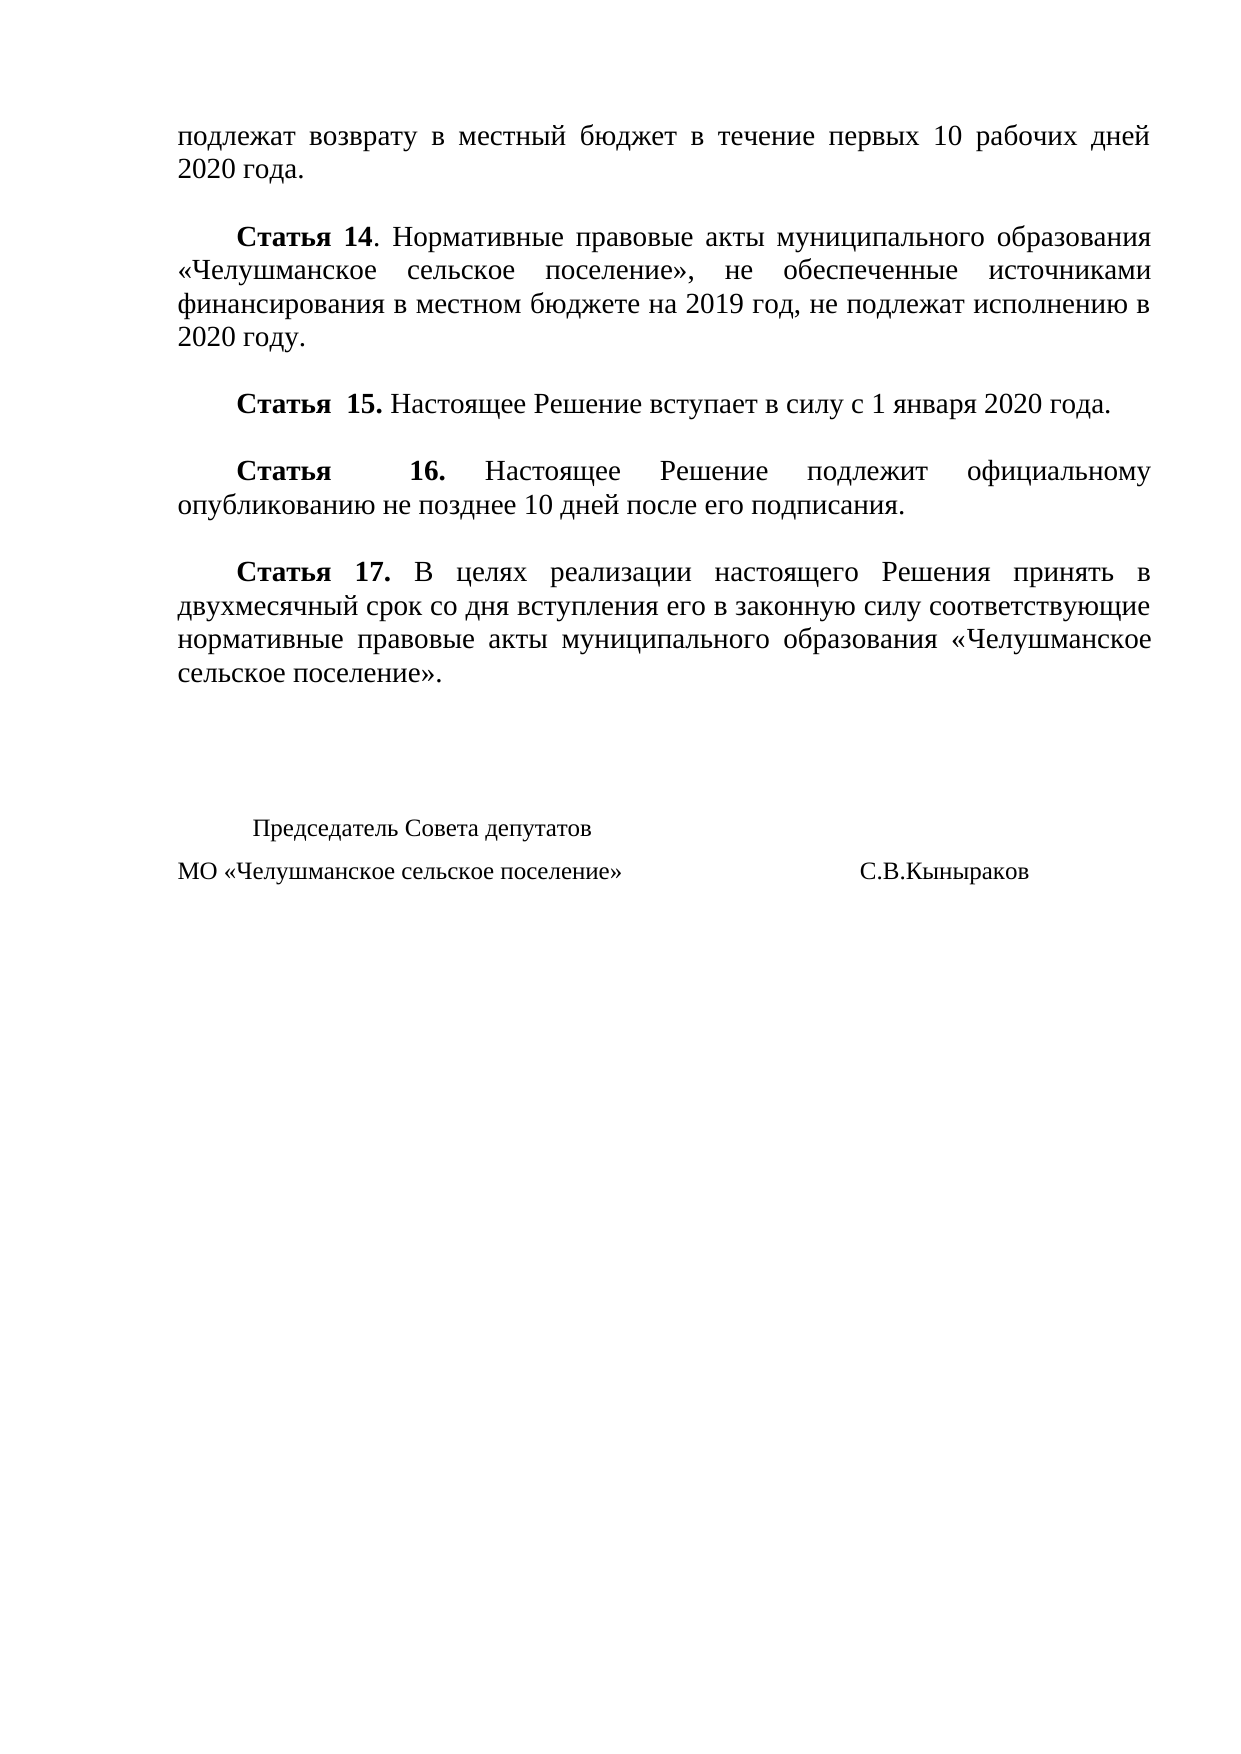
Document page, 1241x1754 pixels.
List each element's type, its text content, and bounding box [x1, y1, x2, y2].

text Статья 14. Нормативные правовые акты муниципального образования «Челушманское сельское поселение», не обеспеченные источниками финансирования в местном бюджете на 2019 год, не подлежат исполнению в 2020 году. [177, 219, 1152, 353]
text Председатель Совета депутатов [177, 813, 1152, 842]
text Статья 17. В целях реализации настоящего Решения принять в двухмесячный срок со дня вступления его в законную силу соответствующие нормативные правовые акты муниципального образования «Челушманское сельское поселение». [177, 554, 1152, 688]
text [177, 118, 1152, 185]
text МО «Челушманское сельское поселение» С.В.Кыныраков [177, 856, 1152, 885]
text Статья 16. Настоящее Решение подлежит официальному опубликованию не позднее 10 дней после его подписания. [177, 453, 1152, 521]
text Статья 15. Настоящее Решение вступает в силу с 1 января 2020 года. [177, 386, 1152, 420]
